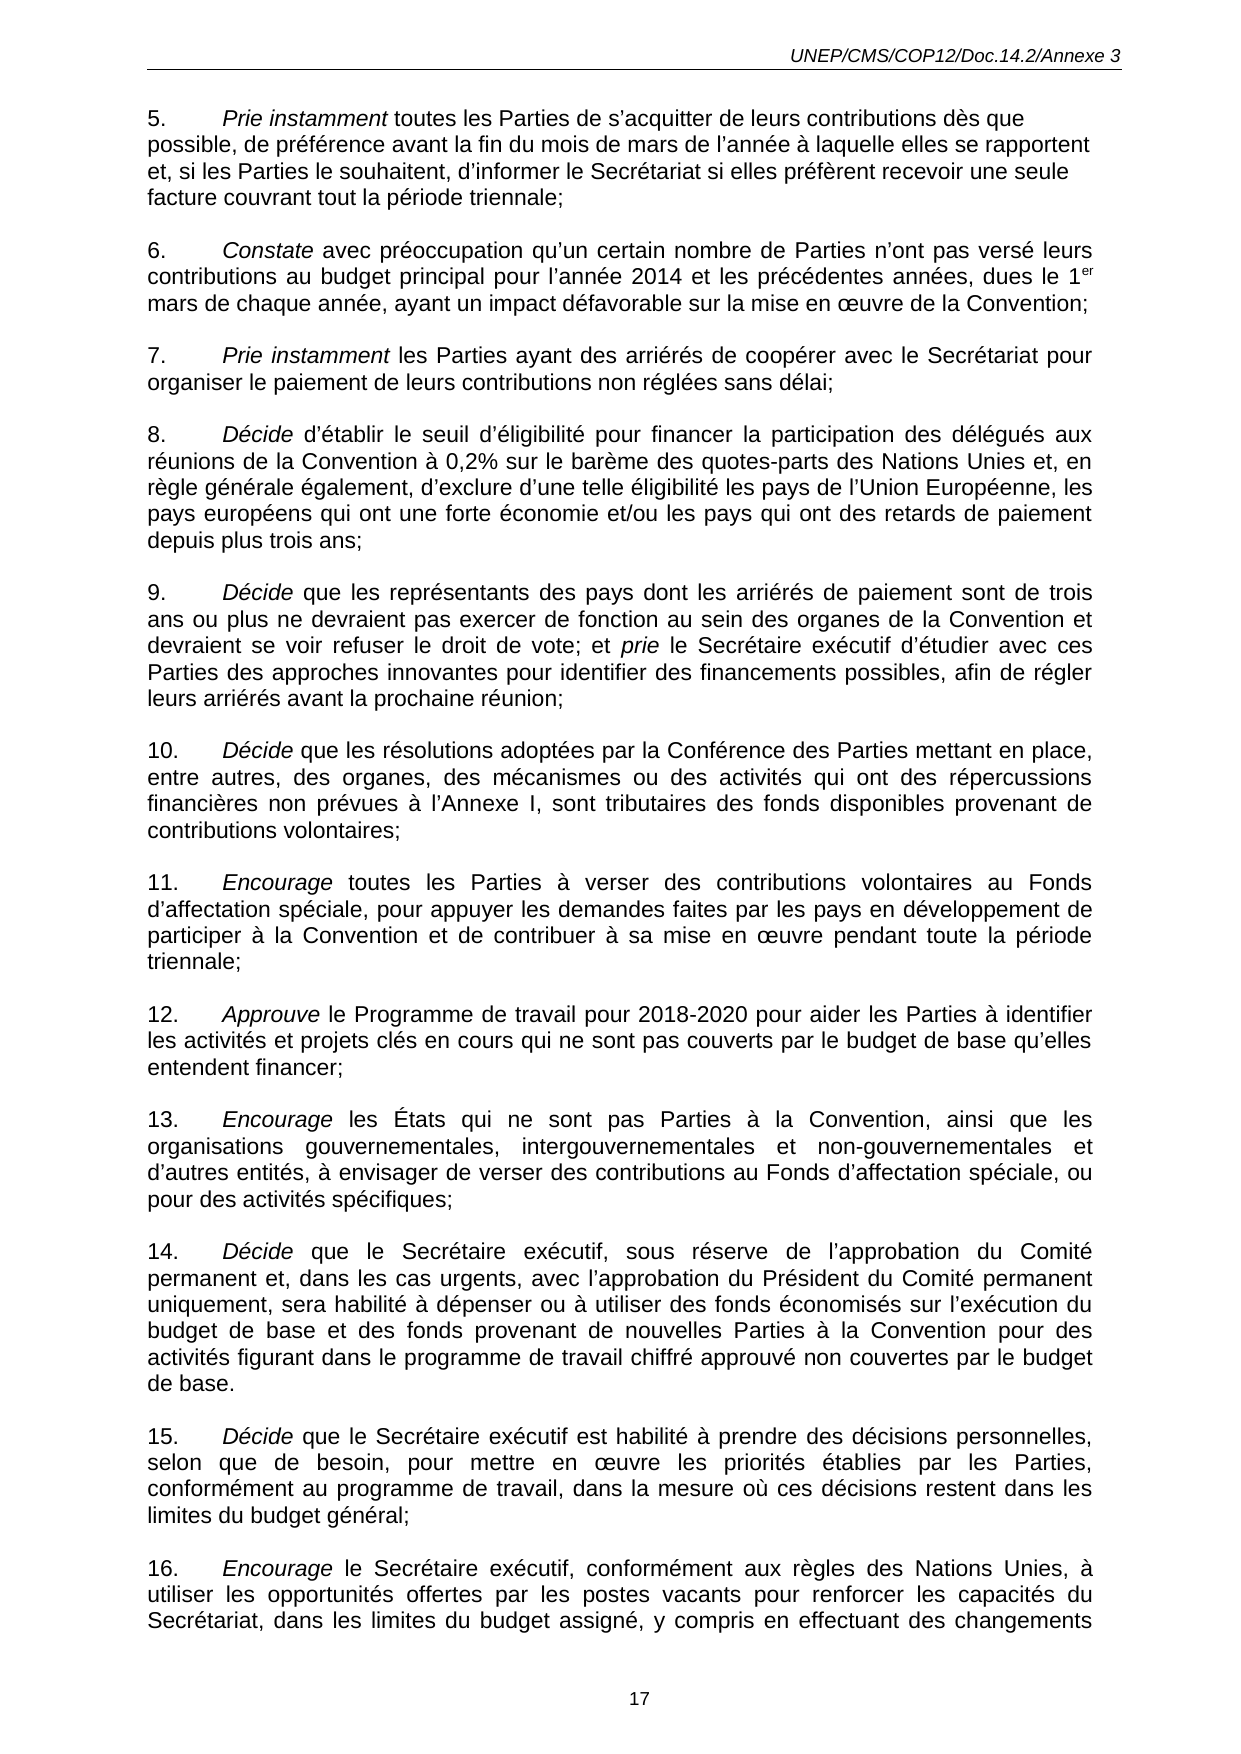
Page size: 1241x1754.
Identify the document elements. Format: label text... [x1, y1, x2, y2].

text 10. Décide que les résolutions adoptées par la Conférence des Parties mettant en place, entre autres, des organes, des mécanismes ou des activités qui ont des répercussions financières non prévues à l’Annexe I, sont tributaires des fonds disponibles provenant de contributions volontaires; [147, 737, 1093, 843]
text 12. Approuve le Programme de travail pour 2018-2020 pour aider les Parties à identifier les activités et projets clés en cours qui ne sont pas couverts par le budget de base qu’elles entendent financer; [147, 1001, 1093, 1080]
text 5. Prie instamment toutes les Parties de s’acquitter de leurs contributions dès que possible, de préférence avant la fin du mois de mars de l’année à laquelle elles se rapportent et, si les Parties le souhaitent, d’informer le Secrétariat si elles préfèrent recevoir une seule facture couvrant tout la période triennale; [147, 105, 1093, 210]
text 6. Constate avec préoccupation qu’un certain nombre de Parties n’ont pas versé leurs contributions au budget principal pour l’année 2014 et les précédentes années, dues le 1er mars de chaque année, ayant un impact défavorable sur la mise en œuvre de la Convention; [147, 237, 1093, 316]
text 13. Encourage les États qui ne sont pas Parties à la Convention, ainsi que les organisations gouvernementales, intergouvernementales et non-gouvernementales et d’autres entités, à envisager de verser des contributions au Fonds d’affectation spéciale, ou pour des activités spécifiques; [147, 1106, 1093, 1212]
text 11. Encourage toutes les Parties à verser des contributions volontaires au Fonds d’affectation spéciale, pour appuyer les demandes faites par les pays en développement de participer à la Convention et de contribuer à sa mise en œuvre pendant toute la période triennale; [147, 869, 1093, 975]
text 9. Décide que les représentants des pays dont les arriérés de paiement sont de trois ans ou plus ne devraient pas exercer de fonction au sein des organes de la Convention et devraient se voir refuser le droit de vote; et prie le Secrétaire exécutif d’étudier avec ces Parties des approches innovantes pour identifier des financements possibles, afin de régler leurs arriérés avant la prochaine réunion; [147, 579, 1093, 711]
text 8. Décide d’établir le seuil d’éligibilité pour financer la participation des délégués aux réunions de la Convention à 0,2% sur le barème des quotes-parts des Nations Unies et, en règle générale également, d’exclure d’une telle éligibilité les pays de l’Union Européenne, les pays européens qui ont une forte économie et/ou les pays qui ont des retards de paiement depuis plus trois ans; [147, 421, 1093, 553]
text 14. Décide que le Secrétaire exécutif, sous réserve de l’approbation du Comité permanent et, dans les cas urgents, avec l’approbation du Président du Comité permanent uniquement, sera habilité à dépenser ou à utiliser des fonds économisés sur l’exécution du budget de base et des fonds provenant de nouvelles Parties à la Convention pour des activités figurant dans le programme de travail chiffré approuvé non couvertes par le budget de base. [147, 1238, 1093, 1396]
text 7. Prie instamment les Parties ayant des arriérés de coopérer avec le Secrétariat pour organiser le paiement de leurs contributions non réglées sans délai; [147, 342, 1093, 395]
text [147, 1554, 1093, 1633]
text 15. Décide que le Secrétaire exécutif est habilité à prendre des décisions personnelles, selon que de besoin, pour mettre en œuvre les priorités établies par les Parties, conformément au programme de travail, dans la mesure où ces décisions restent dans les limites du budget général; [147, 1423, 1093, 1528]
